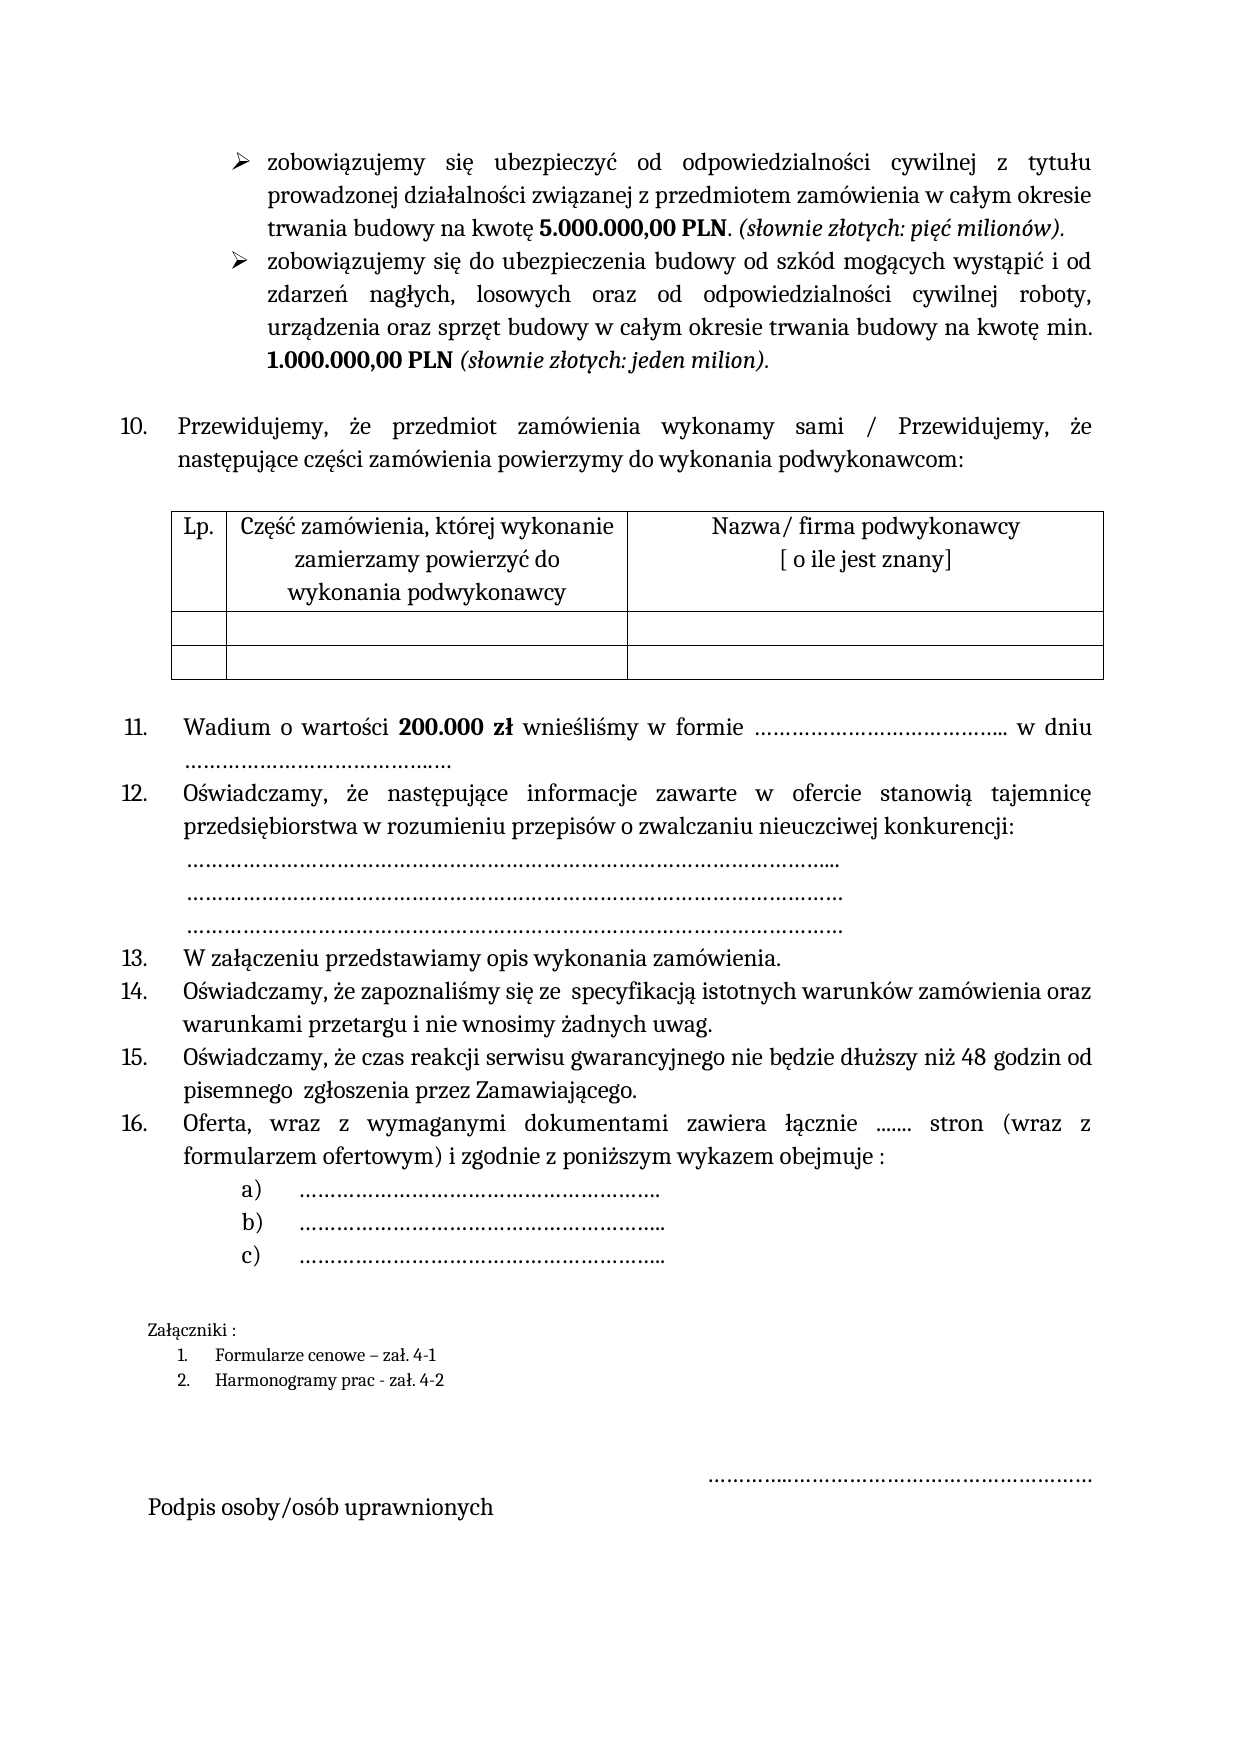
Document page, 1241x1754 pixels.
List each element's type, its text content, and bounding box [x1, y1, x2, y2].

text …………..………………………………………… [148, 1460, 1093, 1489]
list Przewidujemy, że przedmiot zamówienia wykonamy sami / Przewidujemy, że następujące części zamówienia powierzymy do wykonania podwykonawcom: [148, 412, 1093, 473]
list zobowiązujemy się ubezpieczyć od odpowiedzialności cywilnej z tytułu prowadzonej działalności związanej z przedmiotem zamówienia w całym okresie trwania budowy na kwotę 5.000.000,00 PLN. (słownie złotych: pięć milionów). [229, 148, 1093, 242]
list ………………………………………………….. [241, 1241, 1093, 1270]
list Oświadczamy, że zapoznaliśmy się ze specyfikacją istotnych warunków zamówienia oraz warunkami przetargu i nie wnosimy żadnych uwag. [148, 977, 1093, 1039]
list Formularze cenowe – zał. 4-1 [177, 1344, 1093, 1366]
table_header Lp. [172, 512, 226, 611]
table_cell [227, 612, 627, 644]
list Wadium o wartości 200.000 zł wnieśliśmy w formie ………………………………….. w dniu ………………………………….… [148, 713, 1093, 774]
table_header Nazwa/ firma podwykonawcy [ o ile jest znany] [628, 512, 1103, 611]
text Podpis osoby/osób uprawnionych [148, 1493, 1093, 1522]
table_cell [172, 612, 226, 644]
list W załączeniu przedstawiamy opis wykonania zamówienia. [148, 944, 1093, 973]
table_header Część zamówienia, której wykonanie zamierzamy powierzyć do wykonania podwykonawcy [227, 512, 627, 611]
table_cell [227, 646, 627, 679]
text …………………………………………………………………………………………… [185, 911, 1093, 939]
list Oświadczamy, że następujące informacje zawarte w ofercie stanowią tajemnicę przedsiębiorstwa w rozumieniu przepisów o zwalczaniu nieuczciwej konkurencji: [148, 779, 1093, 841]
table_cell [628, 646, 1103, 679]
text …………………………………………………………………………………………... …………………………………………………………………………………………… [185, 845, 1093, 907]
list Oferta, wraz z wymaganymi dokumentami zawiera łącznie ....... stron (wraz z formularzem ofertowym) i zgodnie z poniższym wykazem obejmuje : [148, 1109, 1093, 1171]
text Załączniki : [148, 1320, 1093, 1341]
list zobowiązujemy się do ubezpieczenia budowy od szkód mogących wystąpić i od zdarzeń nagłych, losowych oraz od odpowiedzialności cywilnej roboty, urządzenia oraz sprzęt budowy w całym okresie trwania budowy na kwotę min. 1.000.000,00 PLN (słownie złotych: jeden milion). [229, 247, 1093, 374]
list Harmonogramy prac - zał. 4-2 [177, 1369, 1093, 1391]
list Oświadczamy, że czas reakcji serwisu gwarancyjnego nie będzie dłuższy niż 48 godzin od pisemnego zgłoszenia przez Zamawiającego. [148, 1043, 1093, 1105]
table_cell [628, 612, 1103, 644]
table_cell [172, 646, 226, 679]
list ………………………………………………….. [241, 1208, 1093, 1237]
list …………………………………………………. [241, 1175, 1093, 1204]
